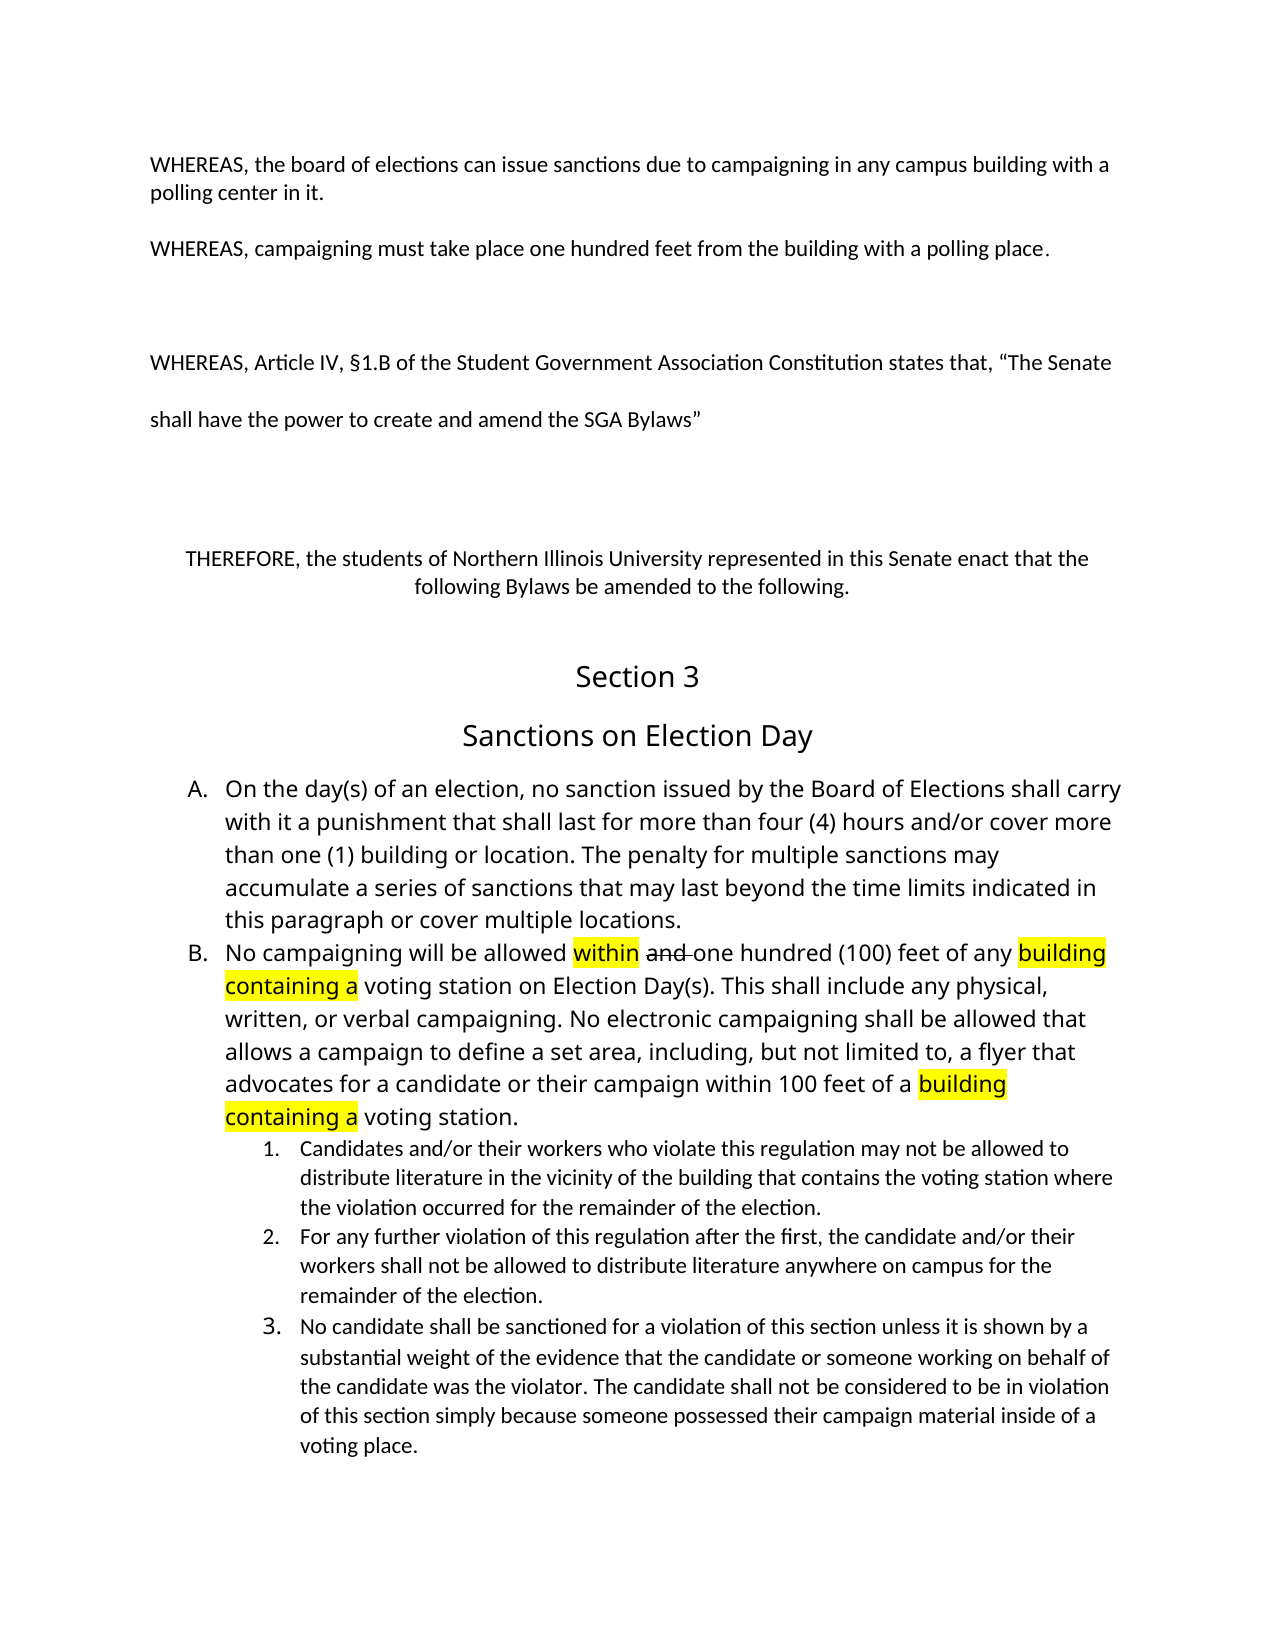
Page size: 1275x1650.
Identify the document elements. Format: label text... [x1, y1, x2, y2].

text shall have the power to create and amend the SGA Bylaws” [150, 406, 1125, 434]
text WHEREAS, Article IV, §1.B of the Student Government Association Constitution states that, “The Senate [150, 348, 1125, 376]
list No candidate shall be sanctioned for a violation of this section unless it is shown by a substantial weight of the evidence that the candidate or someone working on behalf of the candidate was the violator. The candidate shall not be considered to be in violation of this section simply because someone possessed their campaign material inside of a voting place. [262, 1310, 1125, 1459]
list On the day(s) of an election, no sanction issued by the Board of Elections shall carry with it a punishment that shall last for more than four (4) hours and/or cover more than one (1) building or location. The penalty for multiple sanctions may accumulate a series of sanctions that may last beyond the time limits indicated in this paragraph or cover multiple locations. [187, 773, 1125, 936]
list For any further violation of this regulation after the first, the candidate and/or their workers shall not be allowed to distribute literature anywhere on campus for the remainder of the election. [262, 1222, 1125, 1309]
text WHEREAS, the board of elections can issue sanctions due to campaigning in any campus building with a polling center in it. [150, 150, 1125, 206]
text Section 3 [150, 656, 1125, 696]
list Candidates and/or their workers who violate this regulation may not be allowed to distribute literature in the vicinity of the building that contains the voting station where the violation occurred for the remainder of the election. [262, 1134, 1125, 1221]
text THEREFORE, the students of Northern Illinois University represented in this Senate enact that the following Bylaws be amended to the following. [150, 544, 1125, 600]
list No campaigning will be allowed within and one hundred (100) feet of any building containing a voting station on Election Day(s). This shall include any physical, written, or verbal campaigning. No electronic campaigning shall be allowed that allows a campaign to define a set area, including, but not limited to, a flyer that advocates for a candidate or their campaign within 100 feet of a building containing a voting station. [187, 937, 1125, 1132]
text WHEREAS, campaigning must take place one hundred feet from the building with a polling place. [150, 234, 1125, 262]
text Sanctions on Election Day [150, 715, 1125, 754]
